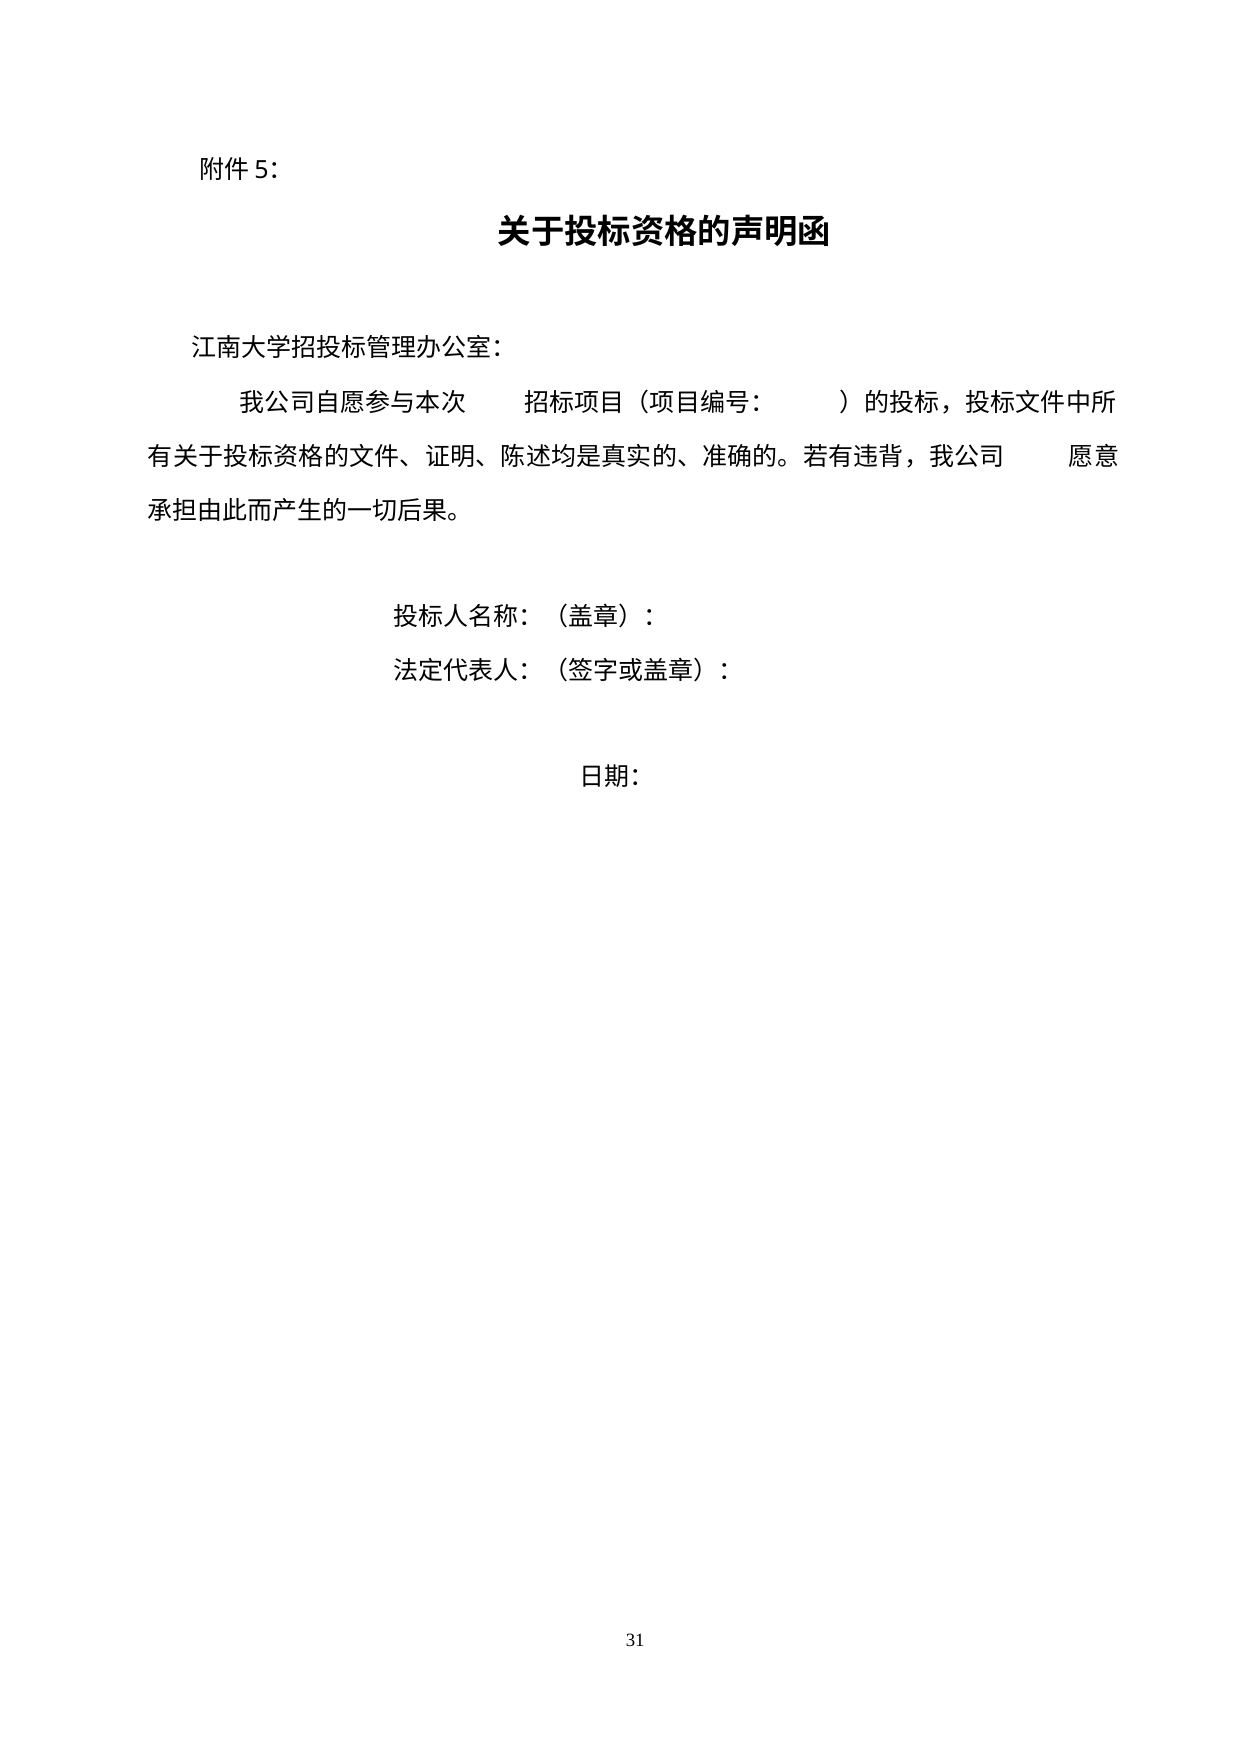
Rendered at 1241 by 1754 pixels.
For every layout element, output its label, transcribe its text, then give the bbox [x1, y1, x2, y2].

text 投标人名称：（盖章）： [148, 596, 1122, 632]
text 关于投标资格的声明函 [148, 204, 1122, 253]
text 法定代表人：（签字或盖章）： [148, 651, 1122, 687]
text 我公司自愿参与本次 招标项目（项目编号： ）的投标，投标文件中所有关于投标资格的文件、证明、陈述均是真实的、准确的。若有违背，我公司 愿意承担由此而产生的一切后果。 [148, 382, 1122, 527]
text 附件5： [148, 150, 1122, 186]
text 江南大学招投标管理办公室： [148, 328, 1122, 364]
text 日期： [148, 756, 1122, 792]
